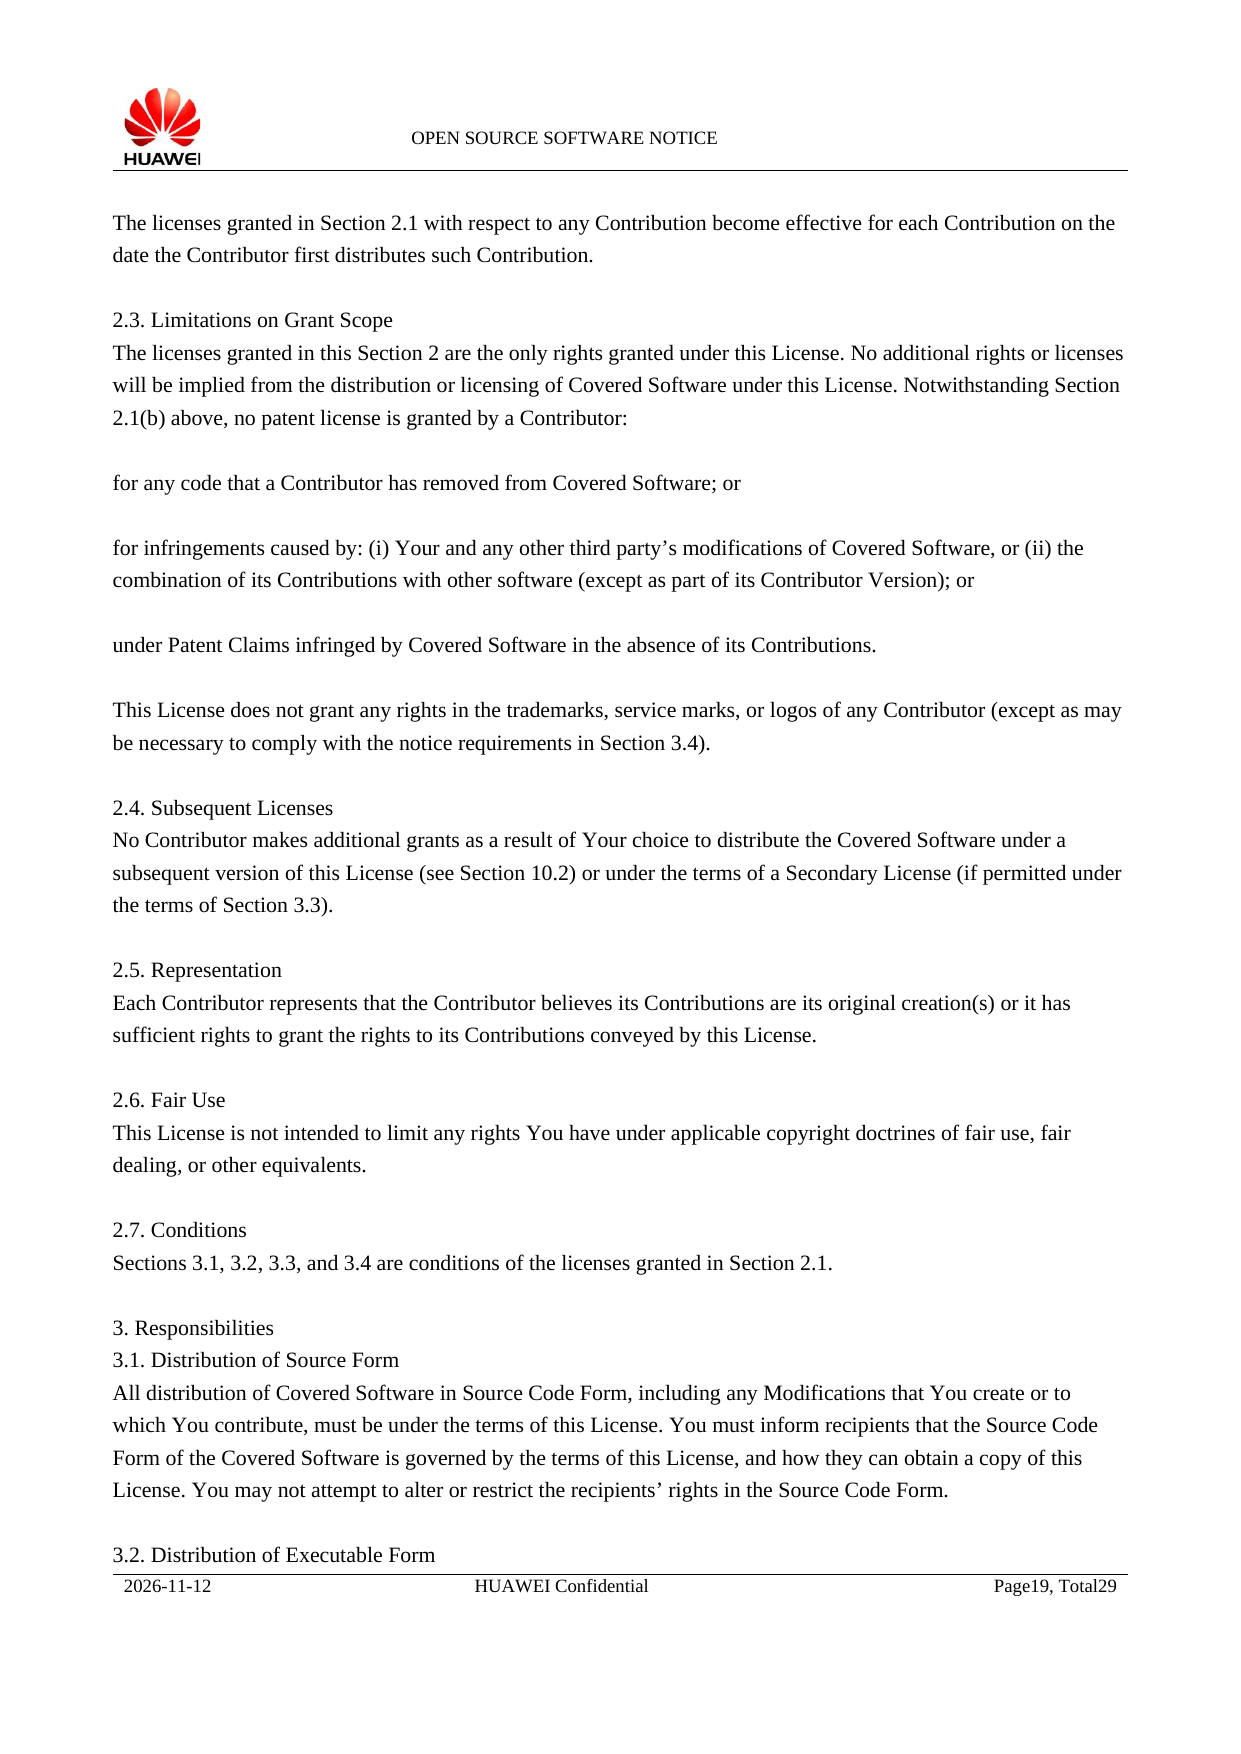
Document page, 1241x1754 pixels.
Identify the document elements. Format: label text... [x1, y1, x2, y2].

picture [124, 88, 201, 165]
